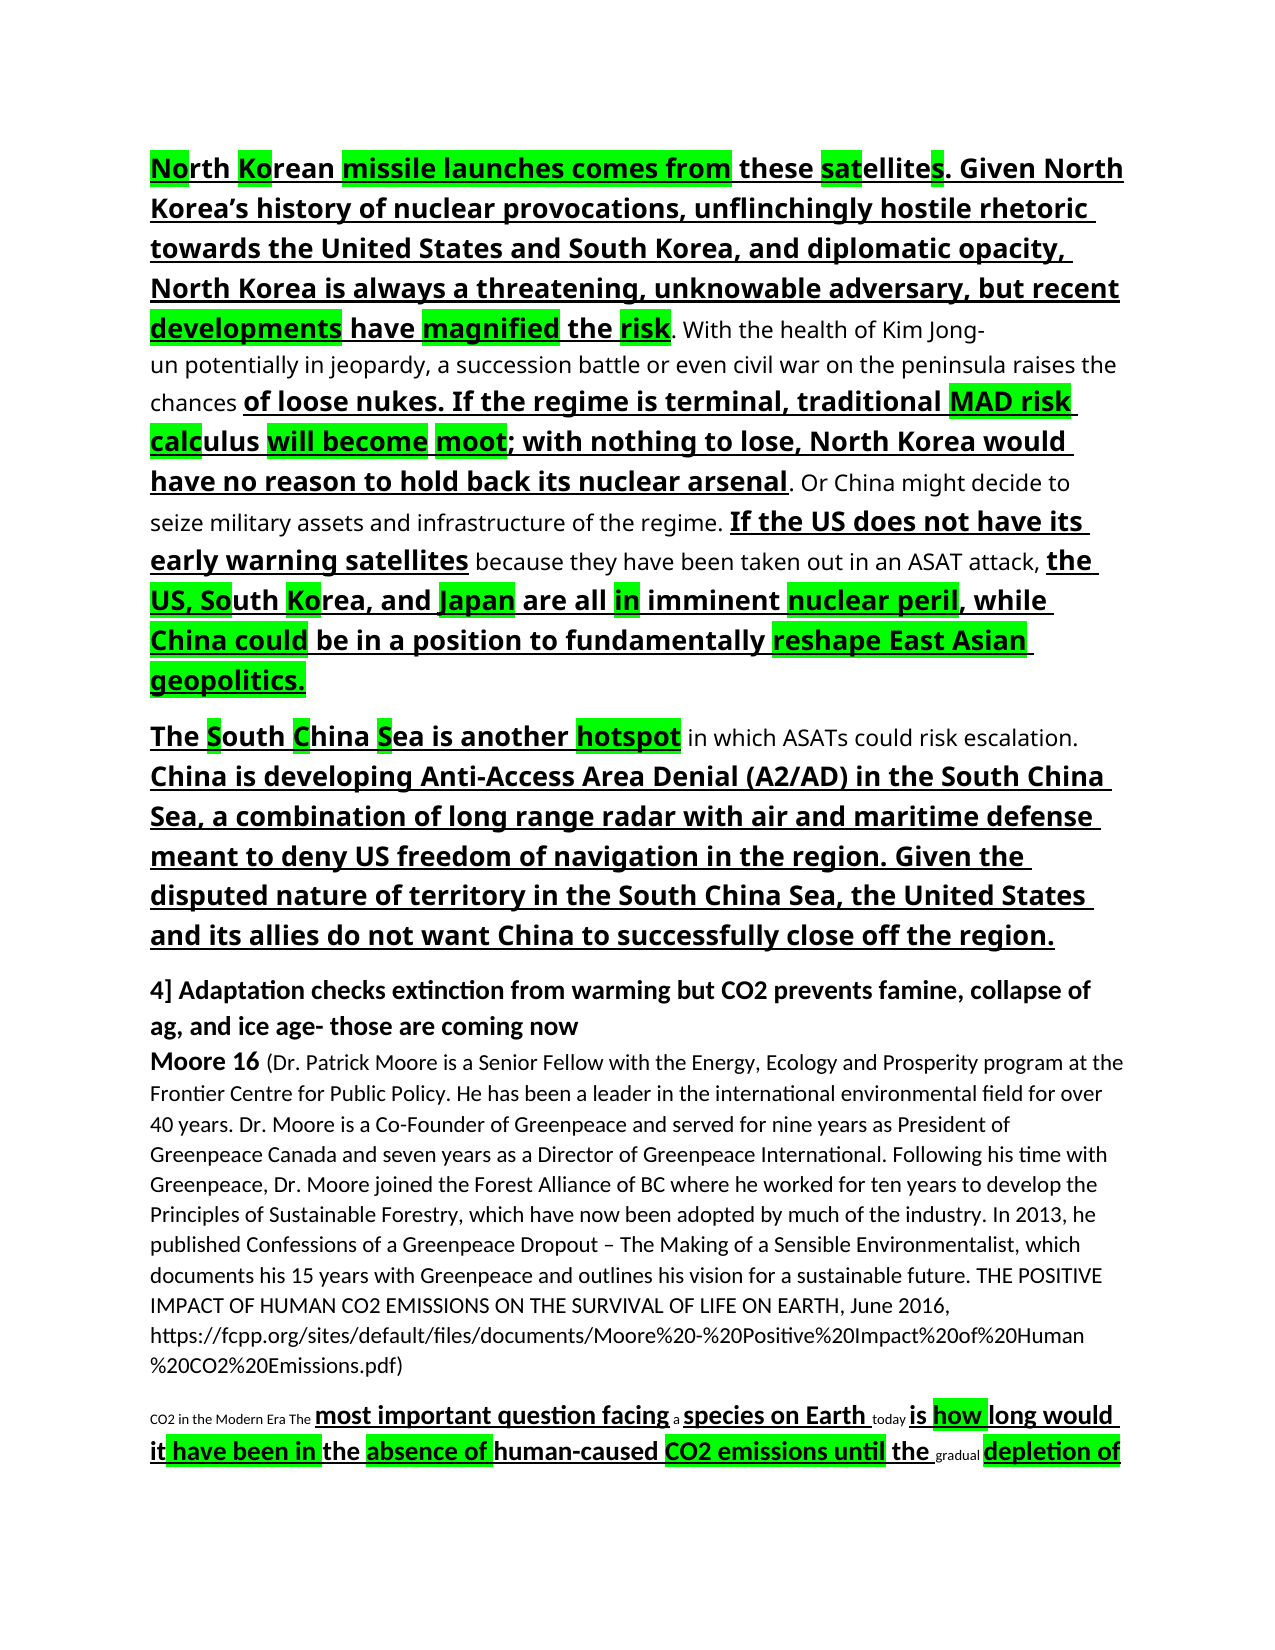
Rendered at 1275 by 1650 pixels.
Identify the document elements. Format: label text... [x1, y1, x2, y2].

subtitle 4] Adaptation checks extinction from warming but CO2 prevents famine, collapse of ag, and ice age- those are coming now [150, 973, 1125, 1042]
text Moore 16 (Dr. Patrick Moore is a Senior Fellow with the Energy, Ecology and Prosperity program at the Frontier Centre for Public Policy. He has been a leader in the international environmental field for over 40 years. Dr. Moore is a Co-Founder of Greenpeace and served for nine years as President of Greenpeace Canada and seven years as a Director of Greenpeace International. Following his time with Greenpeace, Dr. Moore joined the Forest Alliance of BC where he worked for ten years to develop the Principles of Sustainable Forestry, which have now been adopted by much of the industry. In 2013, he published Confessions of a Greenpeace Dropout – The Making of a Sensible Environmentalist, which documents his 15 years with Greenpeace and outlines his vision for a sustainable future. THE POSITIVE IMPACT OF HUMAN CO2 EMISSIONS ON THE SURVIVAL OF LIFE ON EARTH, June 2016, https://fcpp.org/sites/default/files/documents/Moore%20-%20Positive%20Impact%20of%20Human%20CO2%20Emissions.pdf) [150, 1044, 1125, 1379]
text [150, 150, 1125, 698]
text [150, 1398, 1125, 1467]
text The South China Sea is another hotspot in which ASATs could risk escalation. China is developing Anti-Access Area Denial (A2/AD) in the South China Sea, a combination of long range radar with air and maritime defense meant to deny US freedom of navigation in the region. Given the disputed nature of territory in the South China Sea, the United States and its allies do not want China to successfully close off the region. [150, 718, 1125, 953]
